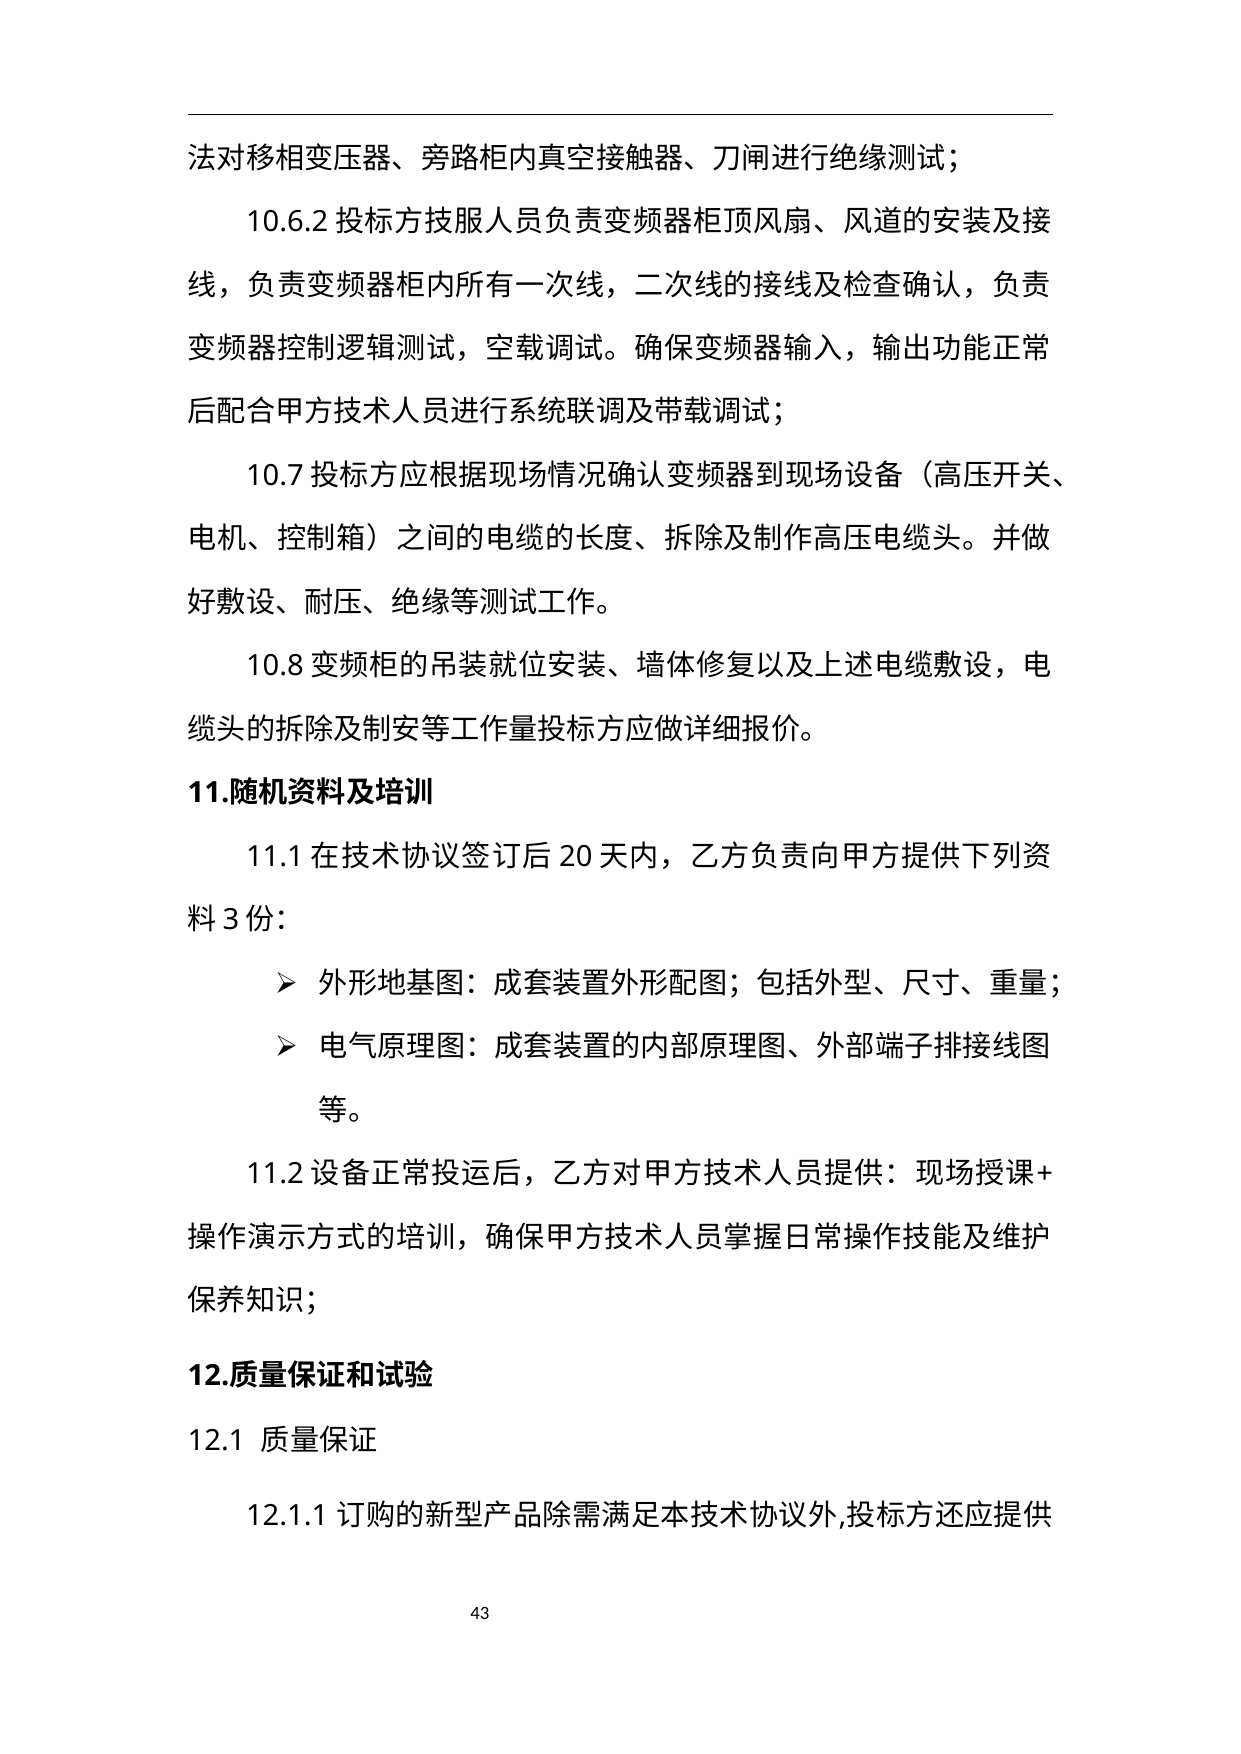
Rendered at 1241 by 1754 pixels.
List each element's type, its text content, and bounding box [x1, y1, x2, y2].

list 外形地基图：成套装置外形配图；包括外型、尺寸、重量； [275, 959, 1053, 1002]
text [187, 1491, 1053, 1534]
text 11.1在技术协议签订后20天内，乙方负责向甲方提供下列资料3份： [187, 832, 1053, 938]
text 11.随机资料及培训 [187, 769, 1053, 811]
text 10.7投标方应根据现场情况确认变频器到现场设备（高压开关、电机、控制箱）之间的电缆的长度、拆除及制作高压电缆头。并做好敷设、耐压、绝缘等测试工作。 [187, 451, 1053, 621]
text 10.6.2投标方技服人员负责变频器柜顶风扇、风道的安装及接线，负责变频器柜内所有一次线，二次线的接线及检查确认，负责变频器控制逻辑测试，空载调试。确保变频器输入，输出功能正常后配合甲方技术人员进行系统联调及带载调试； [187, 198, 1053, 430]
text 12.1 质量保证 [187, 1405, 1053, 1470]
text 12.质量保证和试验 [187, 1340, 1053, 1405]
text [187, 134, 1053, 176]
text 11.2设备正常投运后，乙方对甲方技术人员提供：现场授课+操作演示方式的培训，确保甲方技术人员掌握日常操作技能及维护保养知识； [187, 1150, 1053, 1319]
text 10.8变频柜的吊装就位安装、墙体修复以及上述电缆敷设，电缆头的拆除及制安等工作量投标方应做详细报价。 [187, 642, 1053, 748]
list 电气原理图：成套装置的内部原理图、外部端子排接线图等。 [275, 1023, 1053, 1129]
